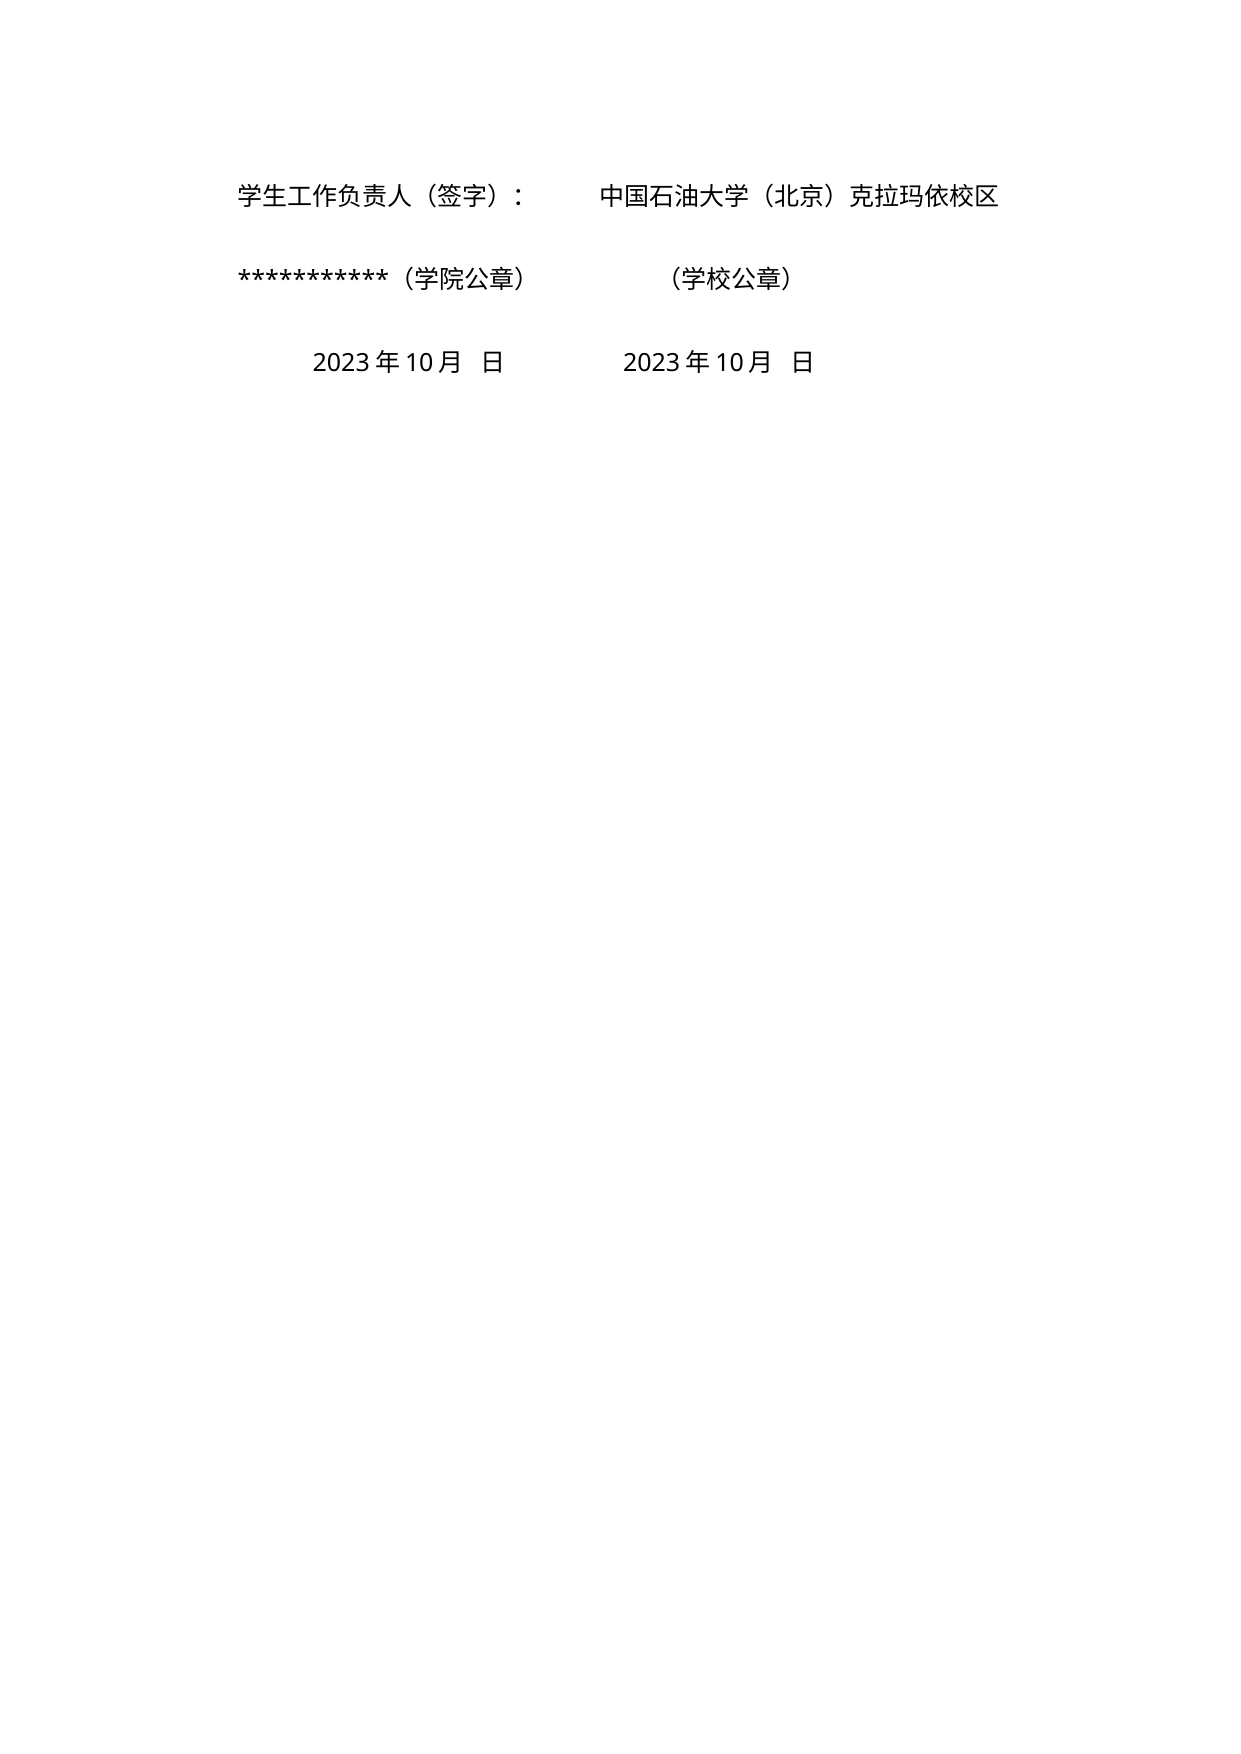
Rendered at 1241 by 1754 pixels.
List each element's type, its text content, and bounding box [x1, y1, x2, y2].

text ***********（学院公章） （学校公章） [187, 245, 1053, 310]
text 学生工作负责人（签字）： 中国石油大学（北京）克拉玛依校区 [187, 162, 1053, 227]
text 2023年10月 日 2023年10月 日 [187, 328, 1053, 393]
